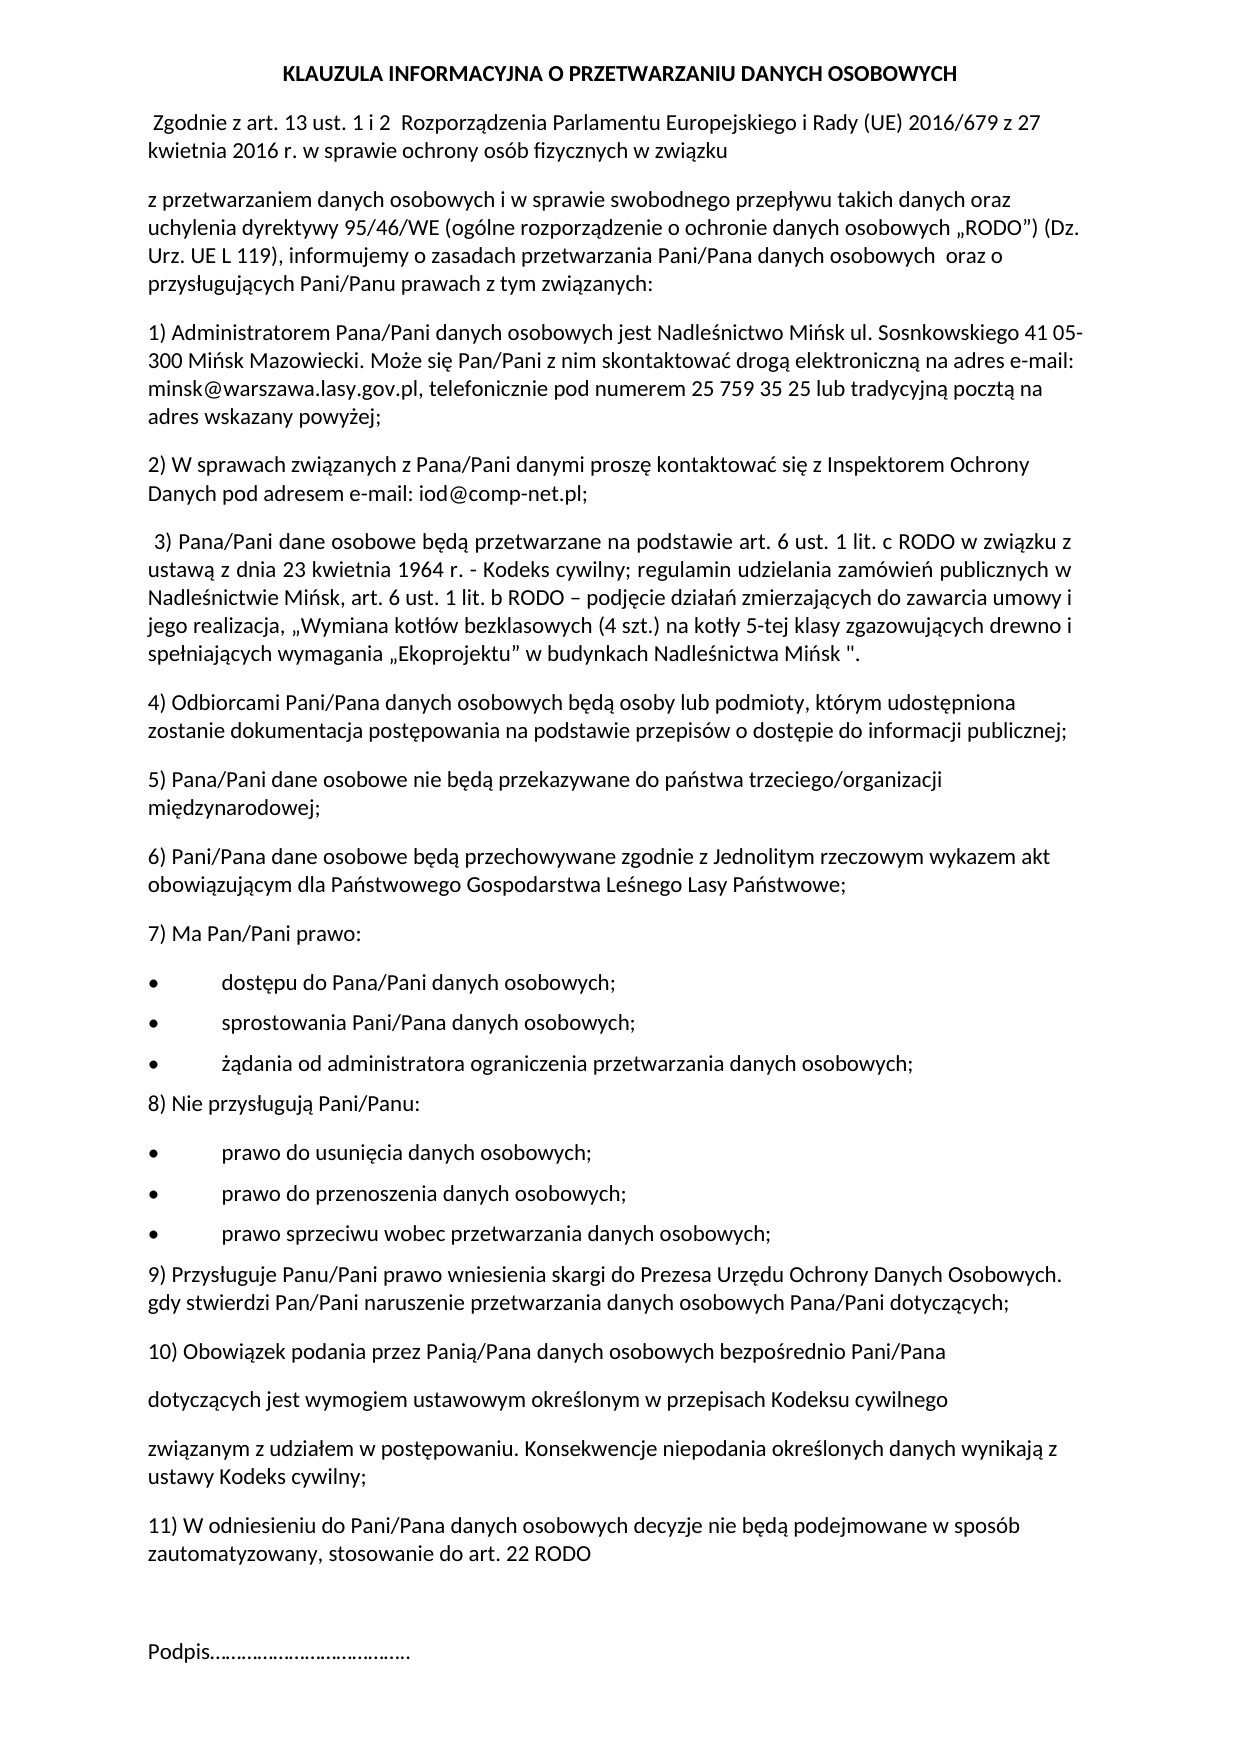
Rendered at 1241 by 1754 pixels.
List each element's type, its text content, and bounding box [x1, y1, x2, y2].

text 3) Pana/Pani dane osobowe będą przetwarzane na podstawie art. 6 ust. 1 lit. c RODO w związku z ustawą z dnia 23 kwietnia 1964 r. - Kodeks cywilny; regulamin udzielania zamówień publicznych w Nadleśnictwie Mińsk, art. 6 ust. 1 lit. b RODO – podjęcie działań zmierzających do zawarcia umowy i jego realizacja, „Wymiana kotłów bezklasowych (4 szt.) na kotły 5-tej klasy zgazowujących drewno i spełniających wymagania „Ekoprojektu” w budynkach Nadleśnictwa Mińsk ". [148, 527, 1074, 668]
text Podpis……………………………….. [148, 1637, 1093, 1665]
text Zgodnie z art. 13 ust. 1 i 2 Rozporządzenia Parlamentu Europejskiego i Rady (UE) 2016/679 z 27 kwietnia 2016 r. w sprawie ochrony osób fizycznych w związku [148, 108, 1093, 164]
text dotyczących jest wymogiem ustawowym określonym w przepisach Kodeksu cywilnego [148, 1386, 1093, 1414]
text 8) Nie przysługują Pani/Panu: [148, 1089, 1093, 1117]
text 11) W odniesieniu do Pani/Pana danych osobowych decyzje nie będą podejmowane w sposób zautomatyzowany, stosowanie do art. 22 RODO [148, 1511, 1093, 1567]
text • prawo do przenoszenia danych osobowych; [148, 1179, 1093, 1207]
text • żądania od administratora ograniczenia przetwarzania danych osobowych; [148, 1049, 1093, 1077]
text 2) W sprawach związanych z Pana/Pani danymi proszę kontaktować się z Inspektorem Ochrony Danych pod adresem e-mail: iod@comp-net.pl; [148, 451, 1093, 507]
text 5) Pana/Pani dane osobowe nie będą przekazywane do państwa trzeciego/organizacji międzynarodowej; [148, 765, 1093, 821]
text 9) Przysługuje Panu/Pani prawo wniesienia skargi do Prezesa Urzędu Ochrony Danych Osobowych. gdy stwierdzi Pan/Pani naruszenie przetwarzania danych osobowych Pana/Pani dotyczących; [148, 1260, 1093, 1316]
text • prawo do usunięcia danych osobowych; [148, 1138, 1093, 1166]
text • prawo sprzeciwu wobec przetwarzania danych osobowych; [148, 1219, 1093, 1247]
text KLAUZULA INFORMACYJNA O PRZETWARZANIU DANYCH OSOBOWYCH [148, 59, 1093, 87]
text związanym z udziałem w postępowaniu. Konsekwencje niepodania określonych danych wynikają z ustawy Kodeks cywilny; [148, 1434, 1093, 1491]
text • sprostowania Pani/Pana danych osobowych; [148, 1008, 1093, 1036]
text 6) Pani/Pana dane osobowe będą przechowywane zgodnie z Jednolitym rzeczowym wykazem akt obowiązującym dla Państwowego Gospodarstwa Leśnego Lasy Państwowe; [148, 842, 1093, 898]
text 10) Obowiązek podania przez Panią/Pana danych osobowych bezpośrednio Pani/Pana [148, 1337, 1093, 1365]
text 7) Ma Pan/Pani prawo: [148, 919, 1093, 947]
text • dostępu do Pana/Pani danych osobowych; [148, 968, 1093, 996]
text z przetwarzaniem danych osobowych i w sprawie swobodnego przepływu takich danych oraz uchylenia dyrektywy 95/46/WE (ogólne rozporządzenie o ochronie danych osobowych „RODO”) (Dz. Urz. UE L 119), informujemy o zasadach przetwarzania Pani/Pana danych osobowych oraz o przysługujących Pani/Panu prawach z tym związanych: [148, 185, 1093, 297]
text 4) Odbiorcami Pani/Pana danych osobowych będą osoby lub podmioty, którym udostępniona zostanie dokumentacja postępowania na podstawie przepisów o dostępie do informacji publicznej; [148, 688, 1093, 744]
text 1) Administratorem Pana/Pani danych osobowych jest Nadleśnictwo Mińsk ul. Sosnkowskiego 41 05-300 Mińsk Mazowiecki. Może się Pan/Pani z nim skontaktować drogą elektroniczną na adres e-mail: minsk@warszawa.lasy.gov.pl, telefonicznie pod numerem 25 759 35 25 lub tradycyjną pocztą na adres wskazany powyżej; [148, 318, 1093, 430]
